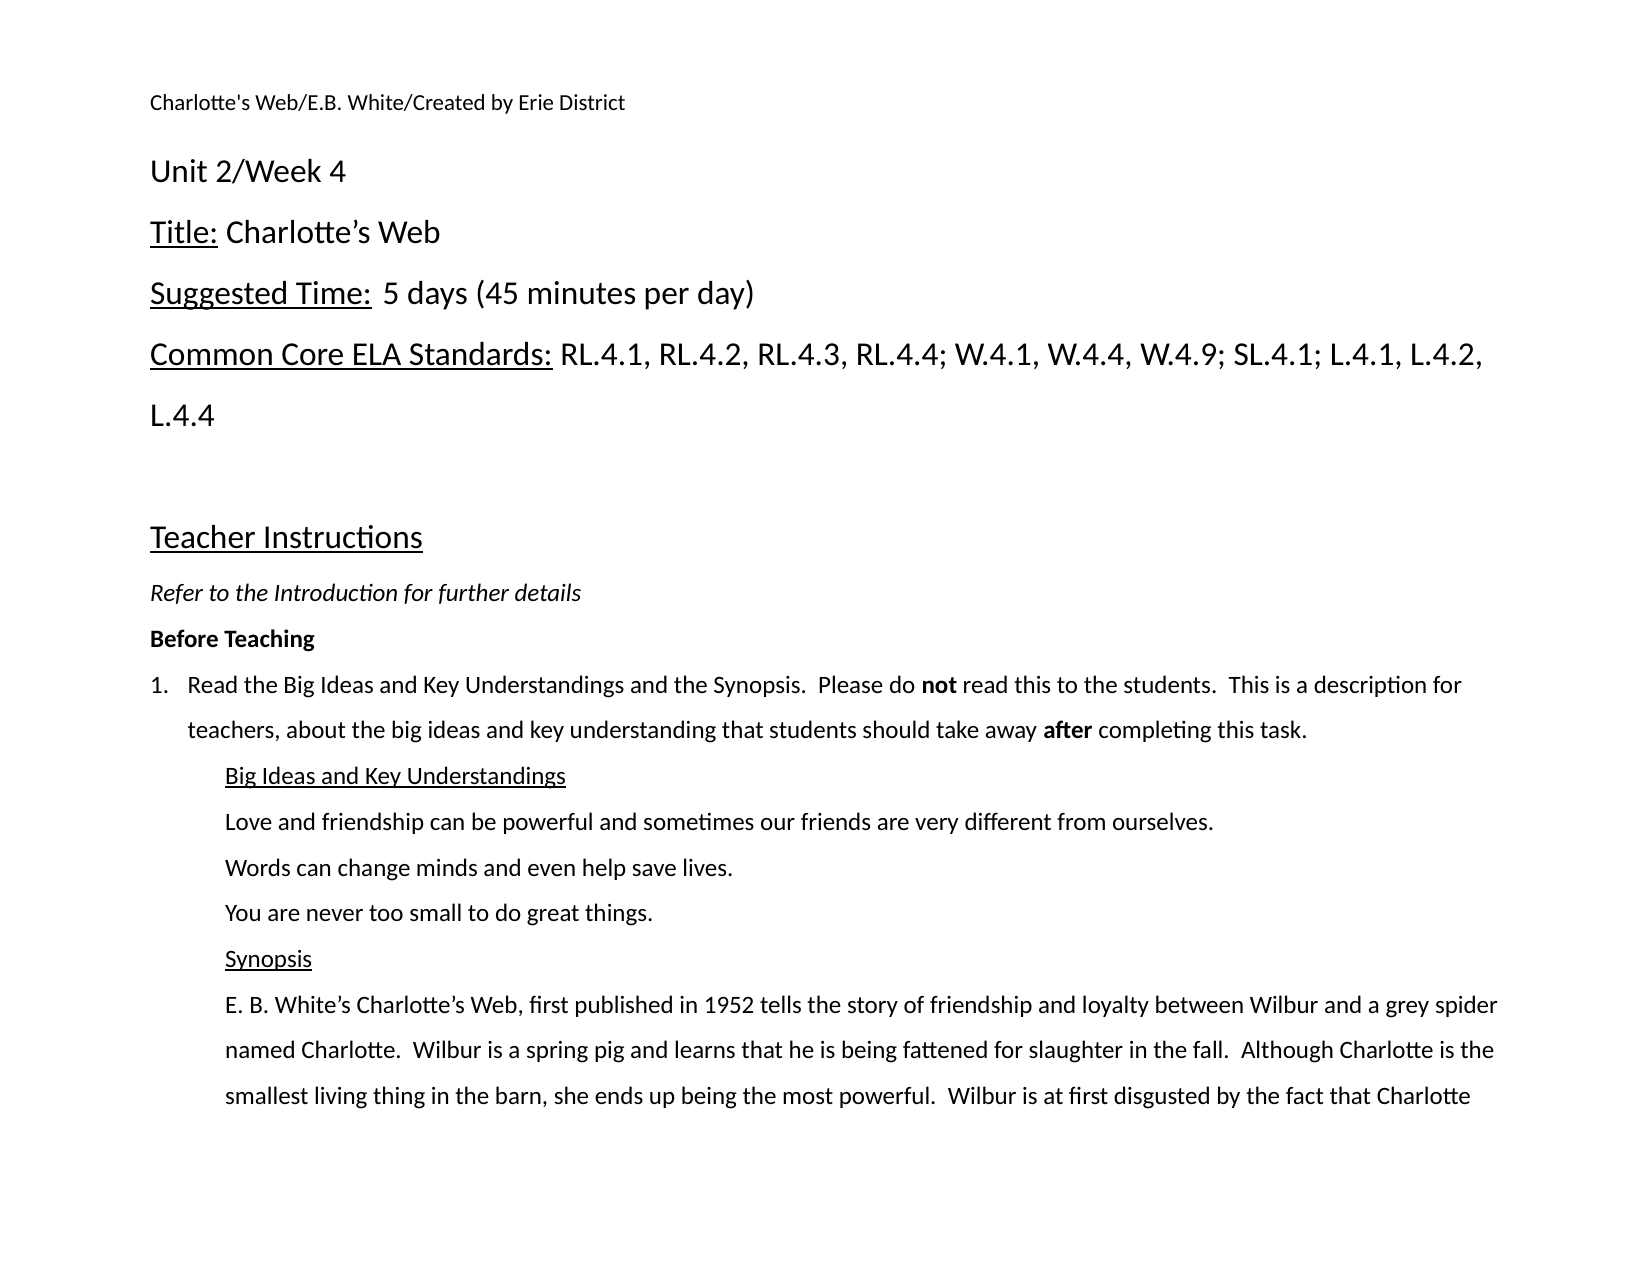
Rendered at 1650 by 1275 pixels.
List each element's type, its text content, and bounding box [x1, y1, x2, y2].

text Love and friendship can be powerful and sometimes our friends are very different from ourselves. [150, 806, 1500, 836]
text Teacher Instructions [150, 516, 1500, 557]
text Suggested Time: 5 days (45 minutes per day) [150, 272, 1500, 313]
text Words can change minds and even help save lives. [150, 852, 1500, 882]
list Read the Big Ideas and Key Understandings and the Synopsis. Please do not read this to the students. This is a description for teachers, about the big ideas and key understanding that students should take away after completing this task. [150, 669, 1500, 745]
text Common Core ELA Standards: RL.4.1, RL.4.2, RL.4.3, RL.4.4; W.4.1, W.4.4, W.4.9; SL.4.1; L.4.1, L.4.2, L.4.4 [150, 333, 1500, 435]
text Before Teaching [150, 623, 1500, 653]
text Synopsis [187, 943, 1500, 974]
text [225, 989, 1500, 1111]
text Unit 2/Week 4 [150, 150, 1500, 191]
text You are never too small to do great things. [150, 897, 1500, 928]
text Refer to the Introduction for further details [150, 577, 1500, 608]
text Title: Charlotte’s Web [150, 211, 1500, 252]
text Big Ideas and Key Understandings [150, 760, 1500, 791]
